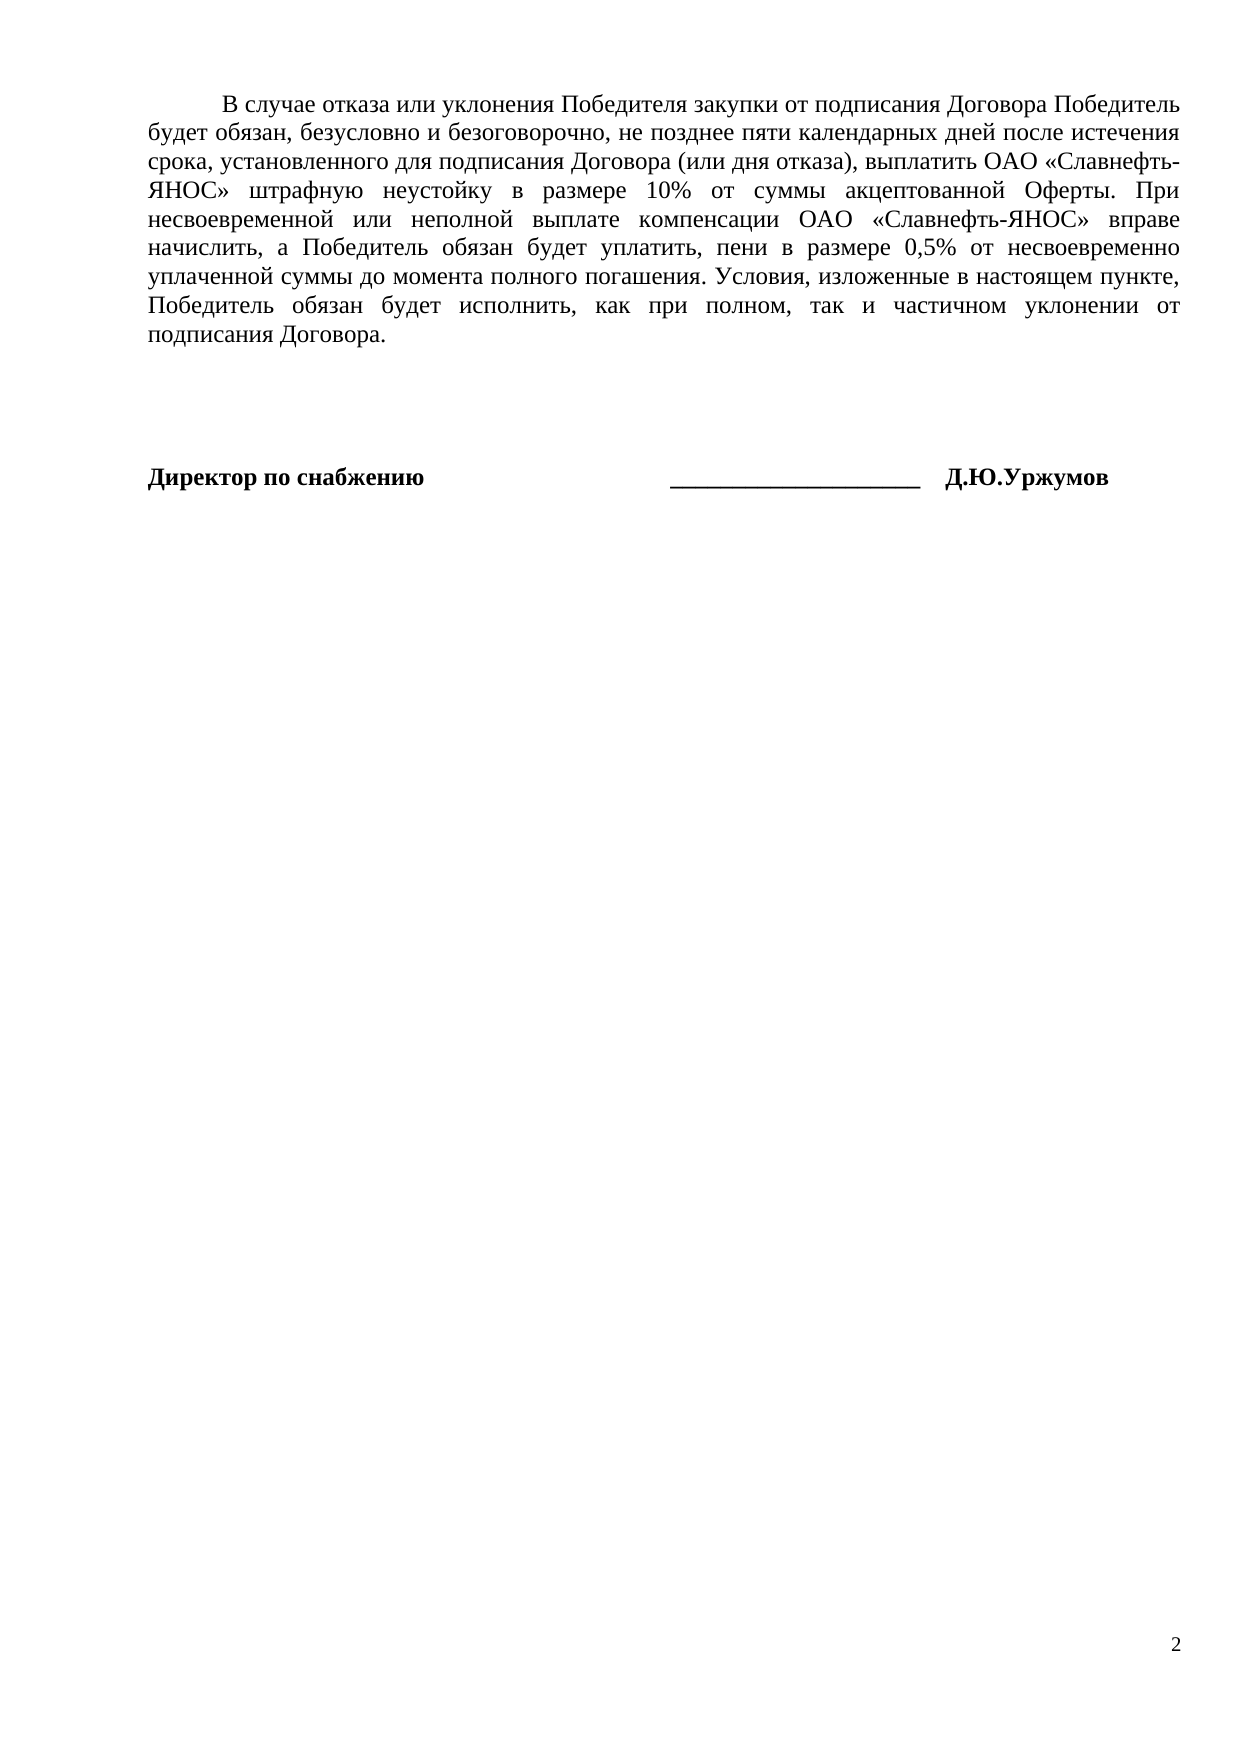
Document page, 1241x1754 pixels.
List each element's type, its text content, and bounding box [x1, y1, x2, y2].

text В случае отказа или уклонения Победителя закупки от подписания Договора Победитель будет обязан, безусловно и безоговорочно, не позднее пяти календарных дней после истечения срока, установленного для подписания Договора (или дня отказа), выплатить ОАО «Славнефть-ЯНОС» штрафную неустойку в размере 10% от суммы акцептованной Оферты. При несвоевременной или неполной выплате компенсации ОАО «Славнефть-ЯНОС» вправе начислить, а Победитель обязан будет уплатить, пени в размере 0,5% от несвоевременно уплаченной суммы до момента полного погашения. Условия, изложенные в настоящем пункте, Победитель обязан будет исполнить, как при полном, так и частичном уклонении от подписания Договора. [148, 89, 1181, 347]
text Директор по снабжению ____________________ Д.Ю.Уржумов [148, 462, 1181, 491]
